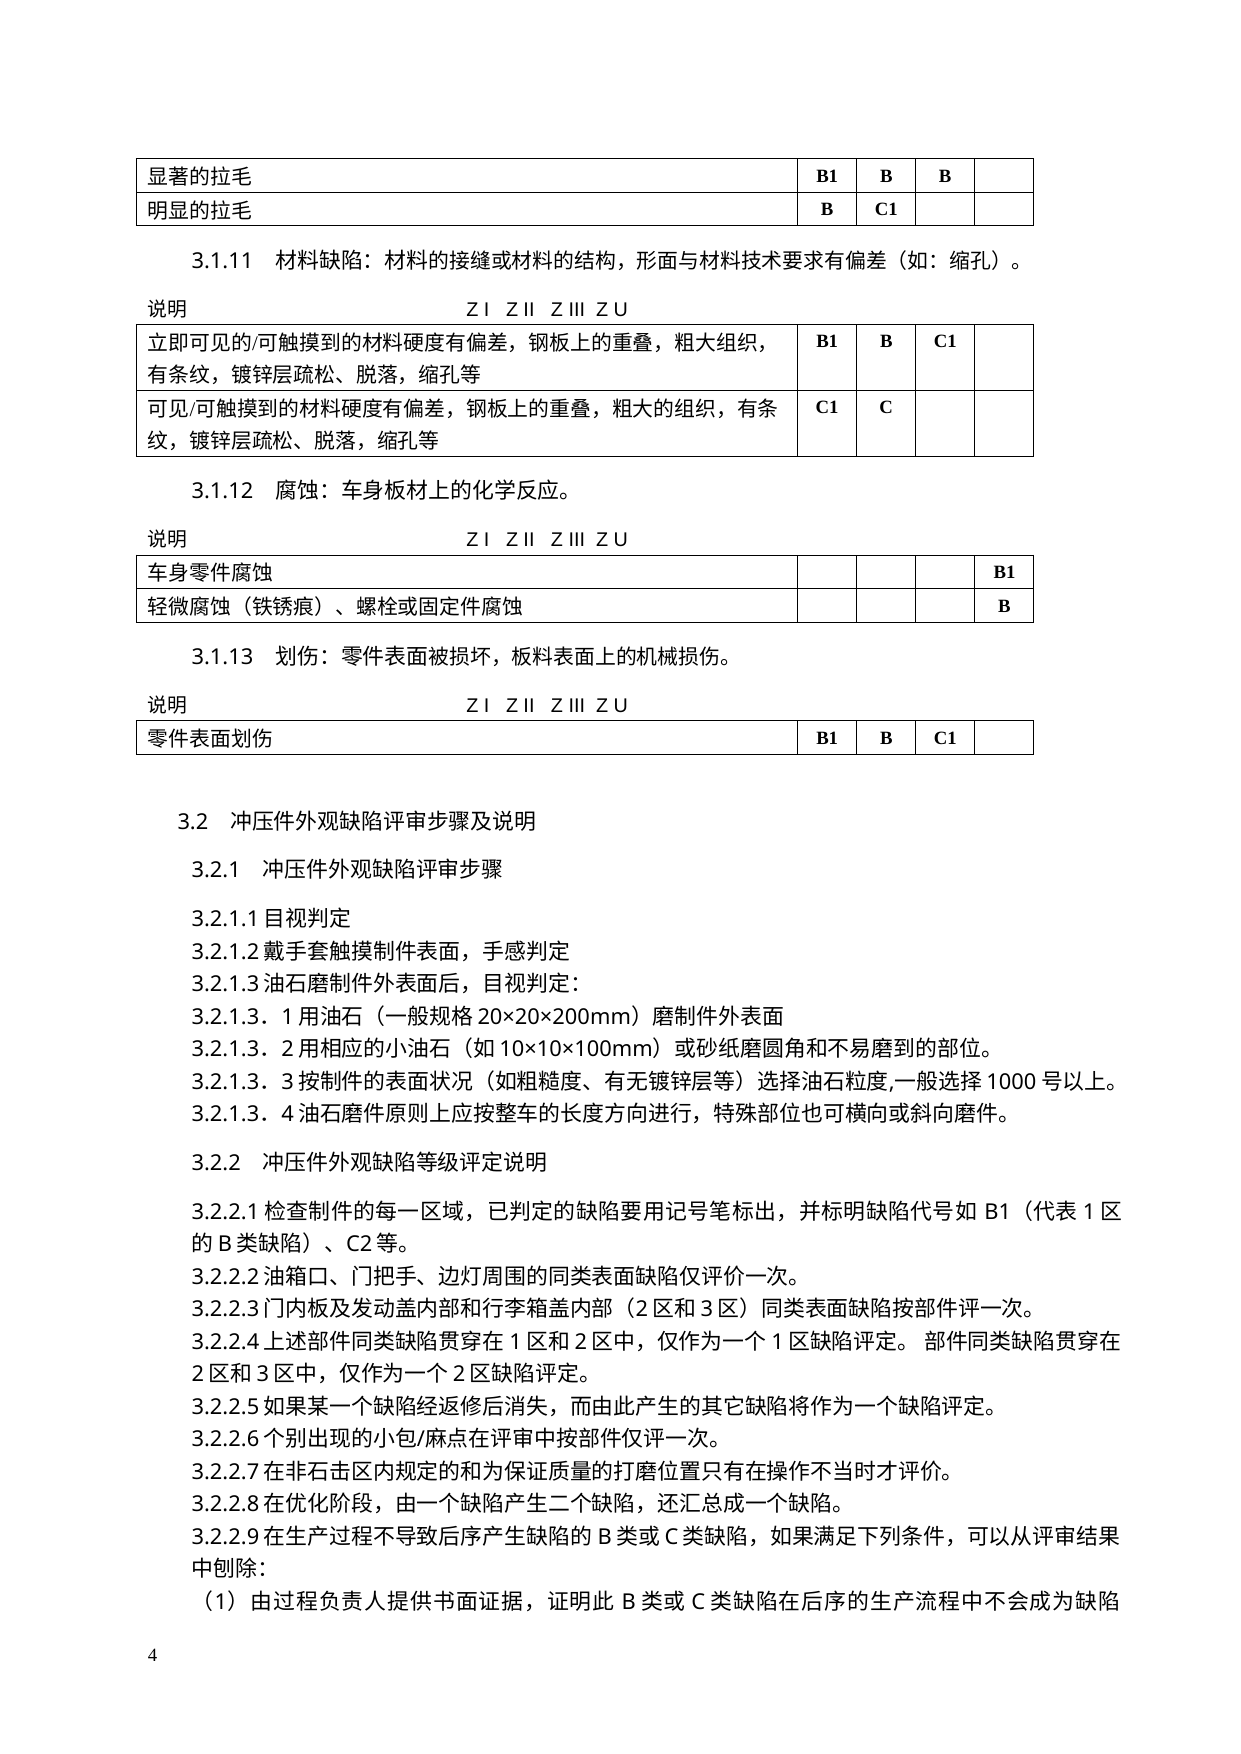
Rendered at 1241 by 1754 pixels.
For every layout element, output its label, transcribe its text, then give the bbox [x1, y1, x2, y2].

table_header [857, 556, 915, 588]
table_header B1 [798, 721, 856, 754]
table_header B [857, 721, 915, 754]
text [191, 1583, 1122, 1616]
text 3.2.1.3．4油石磨件原则上应按整车的长度方向进行，特殊部位也可横向或斜向磨件。 [191, 1096, 1122, 1128]
text 划伤：零件表面被损坏，板料表面上的机械损伤。 [191, 639, 1122, 671]
text 材料缺陷：材料的接缝或材料的结构，形面与材料技术要求有偏差（如：缩孔）。 [191, 243, 1122, 275]
text 说明 Z I Z II Z III Z U [148, 522, 1122, 554]
table_header B1 [975, 556, 1033, 588]
table_cell [916, 193, 974, 225]
table_cell [798, 589, 856, 622]
text 3.2.2.2油箱口、门把手、边灯周围的同类表面缺陷仅评价一次。 [191, 1258, 1122, 1291]
text 3.2.1.3．1用油石（一般规格20×20×200mm）磨制件外表面 [191, 998, 1122, 1031]
table_header B1 [798, 159, 856, 192]
table_cell [857, 589, 915, 622]
text 3.2.2.4上述部件同类缺陷贯穿在1区和2区中，仅作为一个1区缺陷评定。 部件同类缺陷贯穿在2区和3区中，仅作为一个2区缺陷评定。 [191, 1323, 1122, 1388]
text 冲压件外观缺陷评审步骤及说明 [177, 803, 1122, 836]
text 3.2.2.5如果某一个缺陷经返修后消失，而由此产生的其它缺陷将作为一个缺陷评定。 [191, 1388, 1122, 1421]
table_header [798, 556, 856, 588]
table_cell C [857, 391, 915, 456]
table_cell 可见/可触摸到的材料硬度有偏差，钢板上的重叠，粗大的组织，有条纹，镀锌层疏松、脱落，缩孔等 [137, 391, 797, 456]
table_header 零件表面划伤 [137, 721, 797, 754]
table_header 显著的拉毛 [137, 159, 797, 192]
text 说明 Z I Z II Z III Z U [148, 291, 1122, 324]
table_cell C1 [857, 193, 915, 225]
table_cell [975, 193, 1033, 225]
table_cell [916, 589, 974, 622]
text 腐蚀：车身板材上的化学反应。 [191, 473, 1122, 506]
table_header [975, 721, 1033, 754]
table_cell C1 [798, 391, 856, 456]
table_cell B [975, 589, 1033, 622]
text 3.2.2.1检查制件的每一区域，已判定的缺陷要用记号笔标出，并标明缺陷代号如B1（代表1区的B类缺陷）、C2等。 [191, 1193, 1122, 1258]
table_cell [975, 391, 1033, 456]
table_header B1 [798, 325, 856, 390]
text 3.2.2.3门内板及发动盖内部和行李箱盖内部（2区和3区）同类表面缺陷按部件评一次。 [191, 1291, 1122, 1323]
text 冲压件外观缺陷等级评定说明 [191, 1145, 1122, 1177]
text 3.2.1.2戴手套触摸制件表面，手感判定 [191, 933, 1122, 966]
text 3.2.2.6个别出现的小包/麻点在评审中按部件仅评一次。 [191, 1421, 1122, 1453]
text 冲压件外观缺陷评审步骤 [191, 852, 1122, 885]
table_cell 明显的拉毛 [137, 193, 797, 225]
table_header [975, 159, 1033, 192]
table_header B [857, 159, 915, 192]
text 3.2.1.3油石磨制件外表面后，目视判定： [191, 966, 1122, 998]
table_cell 轻微腐蚀（铁锈痕）、螺栓或固定件腐蚀 [137, 589, 797, 622]
table_cell B [798, 193, 856, 225]
text 3.2.1.3．3按制件的表面状况（如粗糙度、有无镀锌层等）选择油石粒度,一般选择1000号以上。 [191, 1063, 1122, 1096]
table_header [975, 325, 1033, 390]
table_header C1 [916, 325, 974, 390]
text 3.2.2.9在生产过程不导致后序产生缺陷的B类或C类缺陷，如果满足下列条件，可以从评审结果中刨除： [191, 1518, 1122, 1583]
table_header B [916, 159, 974, 192]
text 3.2.1.1目视判定 [191, 901, 1122, 933]
table_header B [857, 325, 915, 390]
text 3.2.2.8在优化阶段，由一个缺陷产生二个缺陷，还汇总成一个缺陷。 [191, 1486, 1122, 1518]
table_cell [916, 391, 974, 456]
table_header 立即可见的/可触摸到的材料硬度有偏差，钢板上的重叠，粗大组织，有条纹，镀锌层疏松、脱落，缩孔等 [137, 325, 797, 390]
text 说明 Z I Z II Z III Z U [148, 688, 1122, 720]
text 3.2.2.7在非石击区内规定的和为保证质量的打磨位置只有在操作不当时才评价。 [191, 1453, 1122, 1486]
table_header 车身零件腐蚀 [137, 556, 797, 588]
table_header [916, 556, 974, 588]
text 3.2.1.3．2用相应的小油石（如10×10×100mm）或砂纸磨圆角和不易磨到的部位。 [191, 1031, 1122, 1063]
table_header C1 [916, 721, 974, 754]
